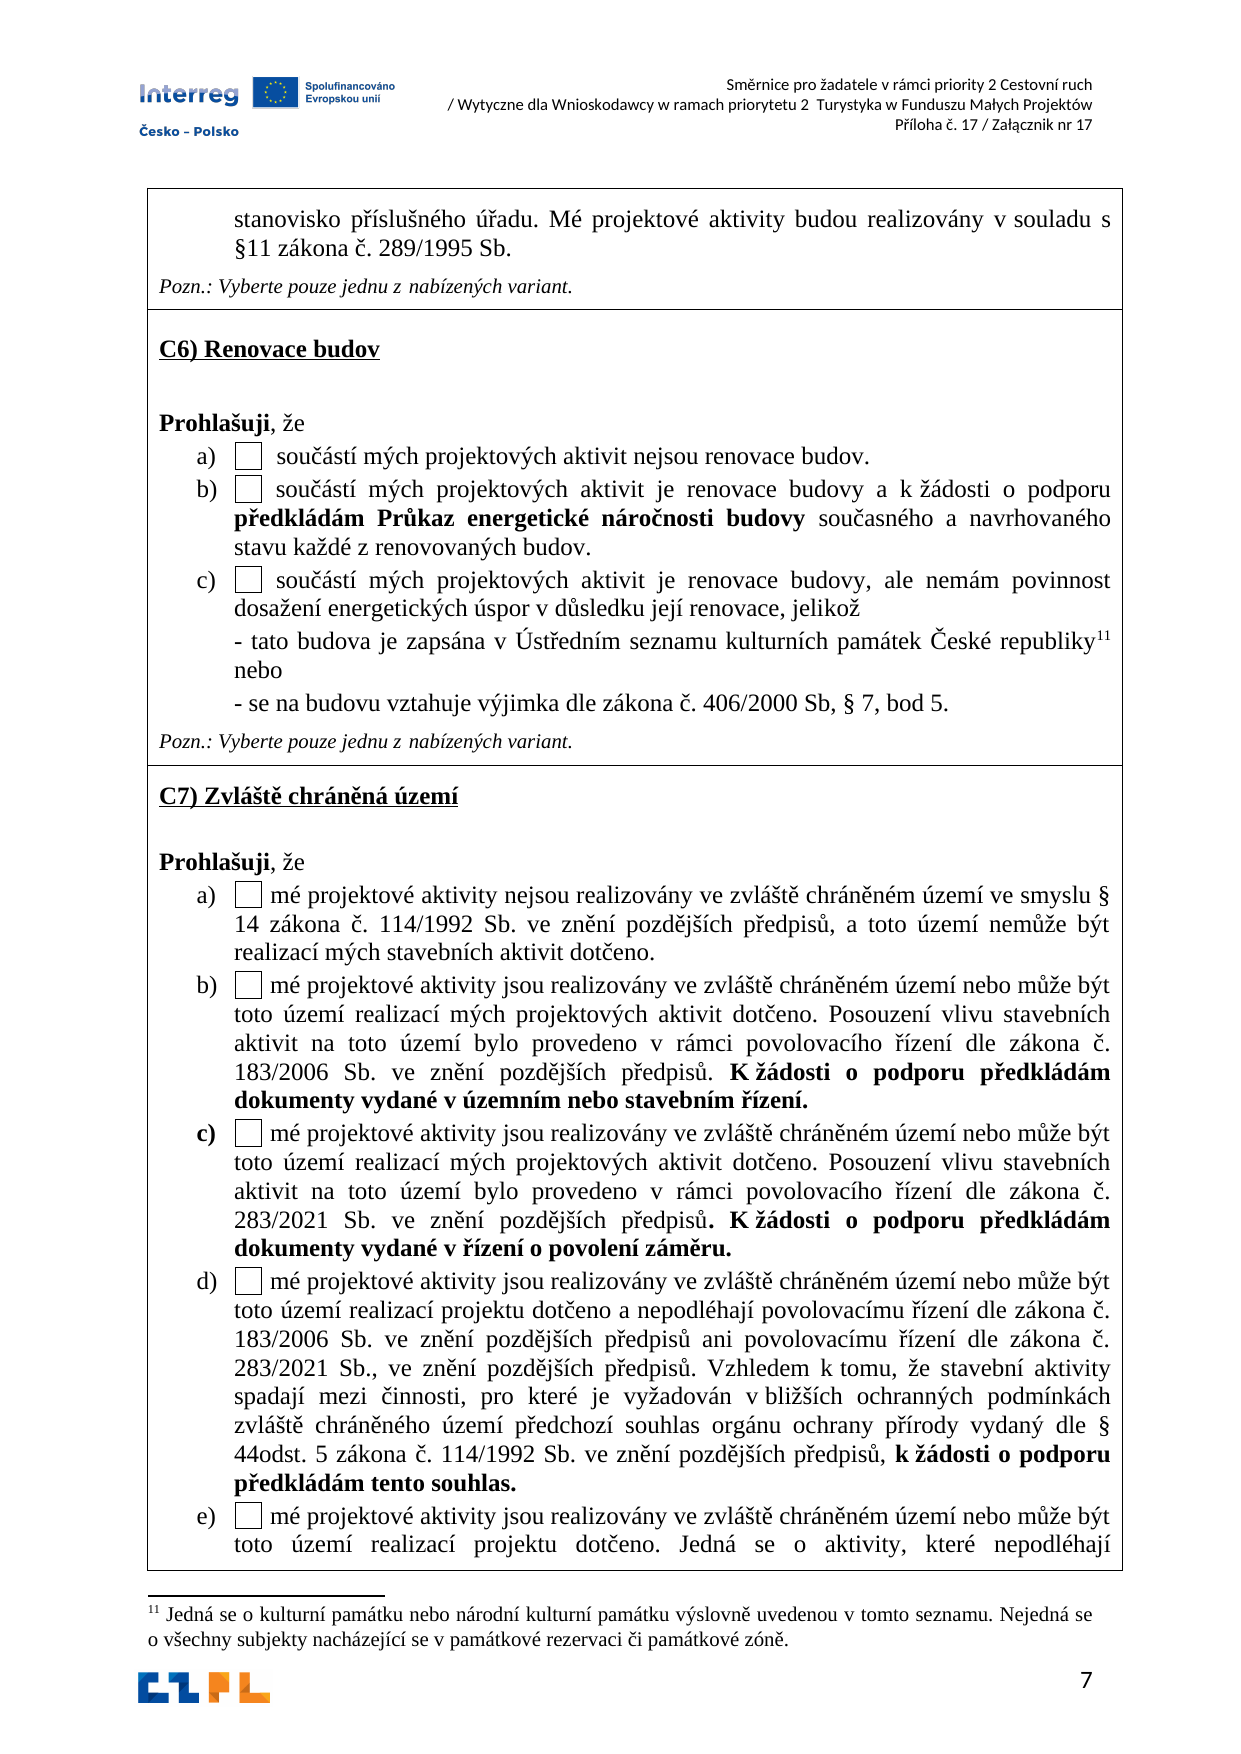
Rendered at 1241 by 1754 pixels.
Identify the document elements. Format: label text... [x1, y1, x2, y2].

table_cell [148, 189, 1122, 309]
table_cell C6) Renovace budov Prohlašuji, že součástí mých projektových aktivit nejsou renovace budov. součástí mých projektových aktivit je renovace budovy a k žádosti o podporu předkládám Průkaz energetické náročnosti budovy současného a navrhovaného stavu každé z renovovaných budov. součástí mých projektových aktivit je renovace budovy, ale nemám povinnost dosažení energetických úspor v důsledku její renovace, jelikož - tato budova je zapsána v Ústředním seznamu kulturních památek České republiky nebo - se na budovu vztahuje výjimka dle zákona č. 406/2000 Sb, § 7, bod 5. Pozn.: Vyberte pouze jednu z nabízených variant. [148, 310, 1122, 764]
picture [138, 74, 396, 139]
picture [134, 1669, 273, 1707]
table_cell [148, 766, 1122, 1569]
